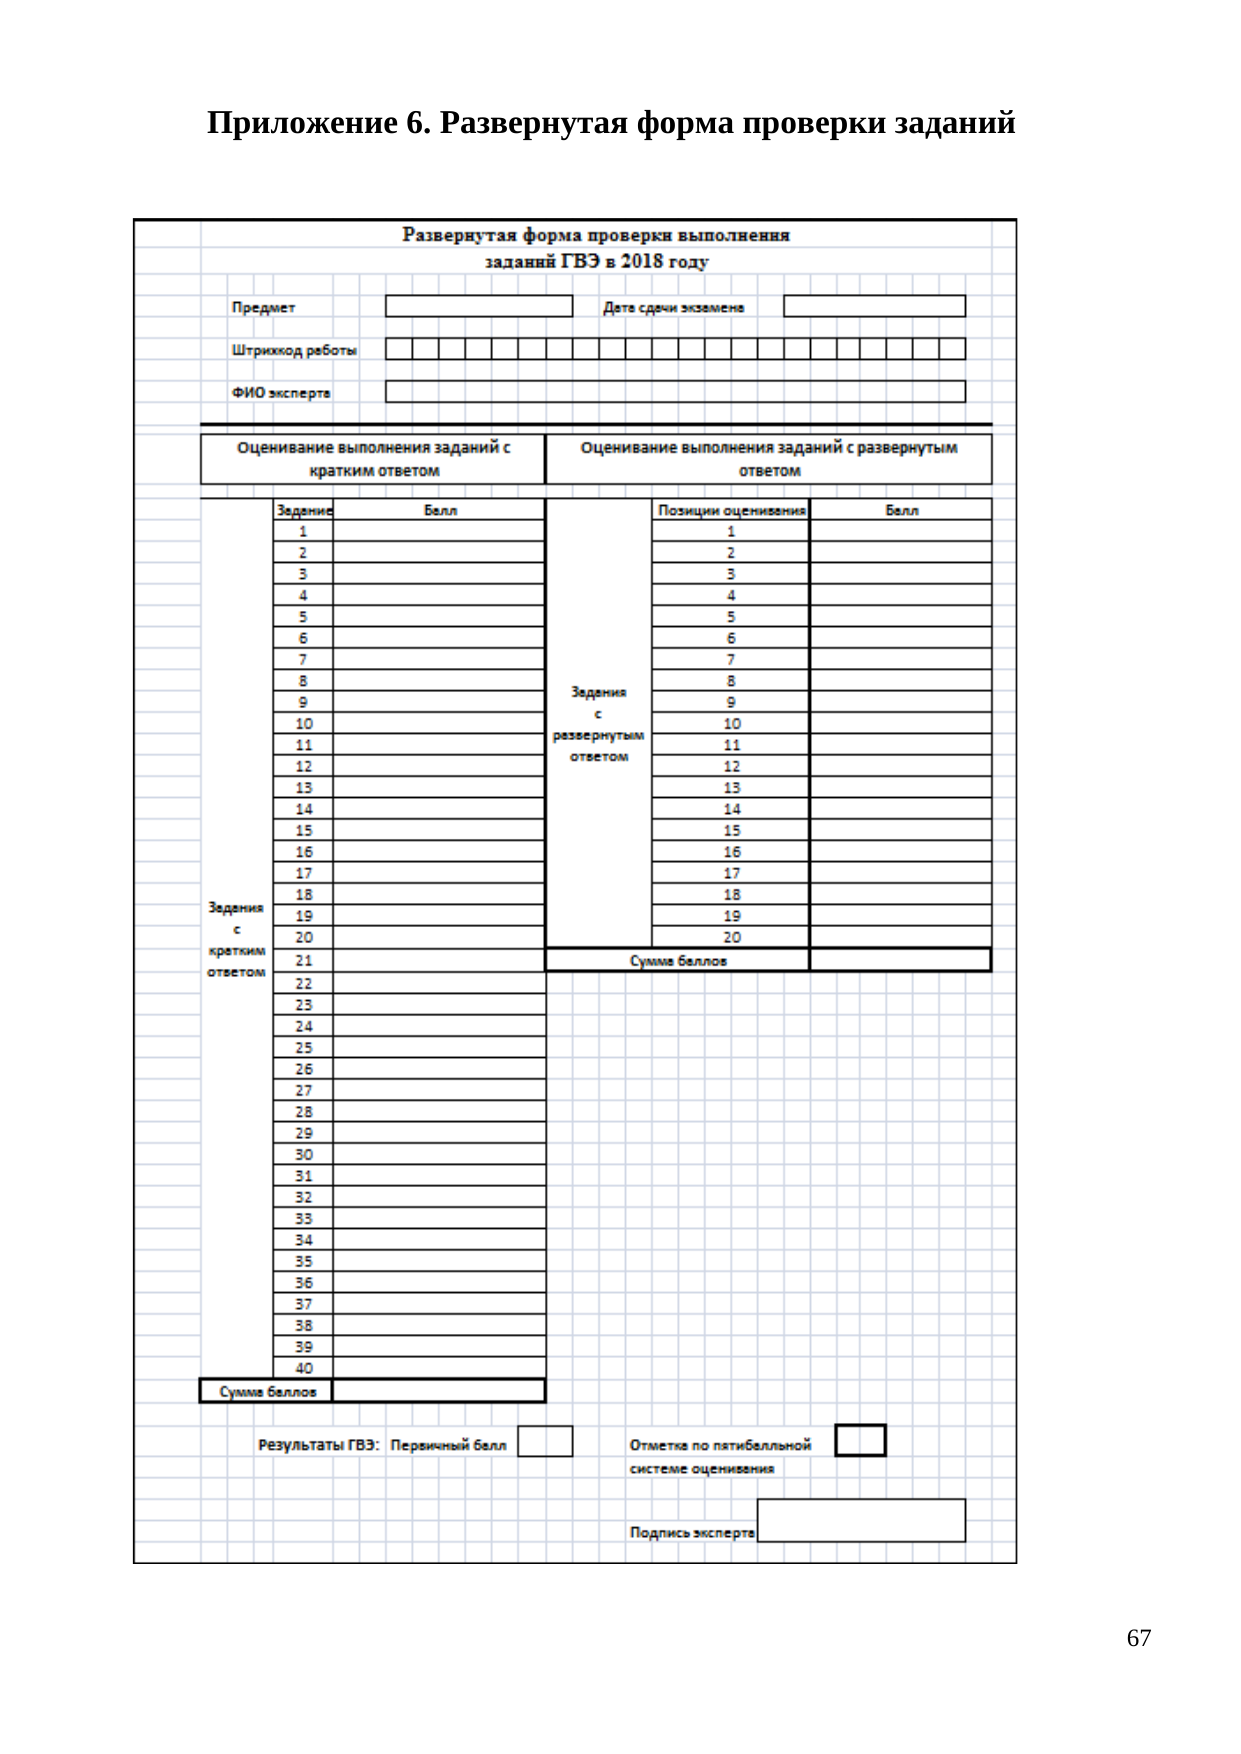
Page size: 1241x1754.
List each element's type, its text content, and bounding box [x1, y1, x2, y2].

picture [132, 218, 1018, 1564]
subtitle Приложение 6. Развернутая форма проверки заданий [133, 103, 1152, 141]
